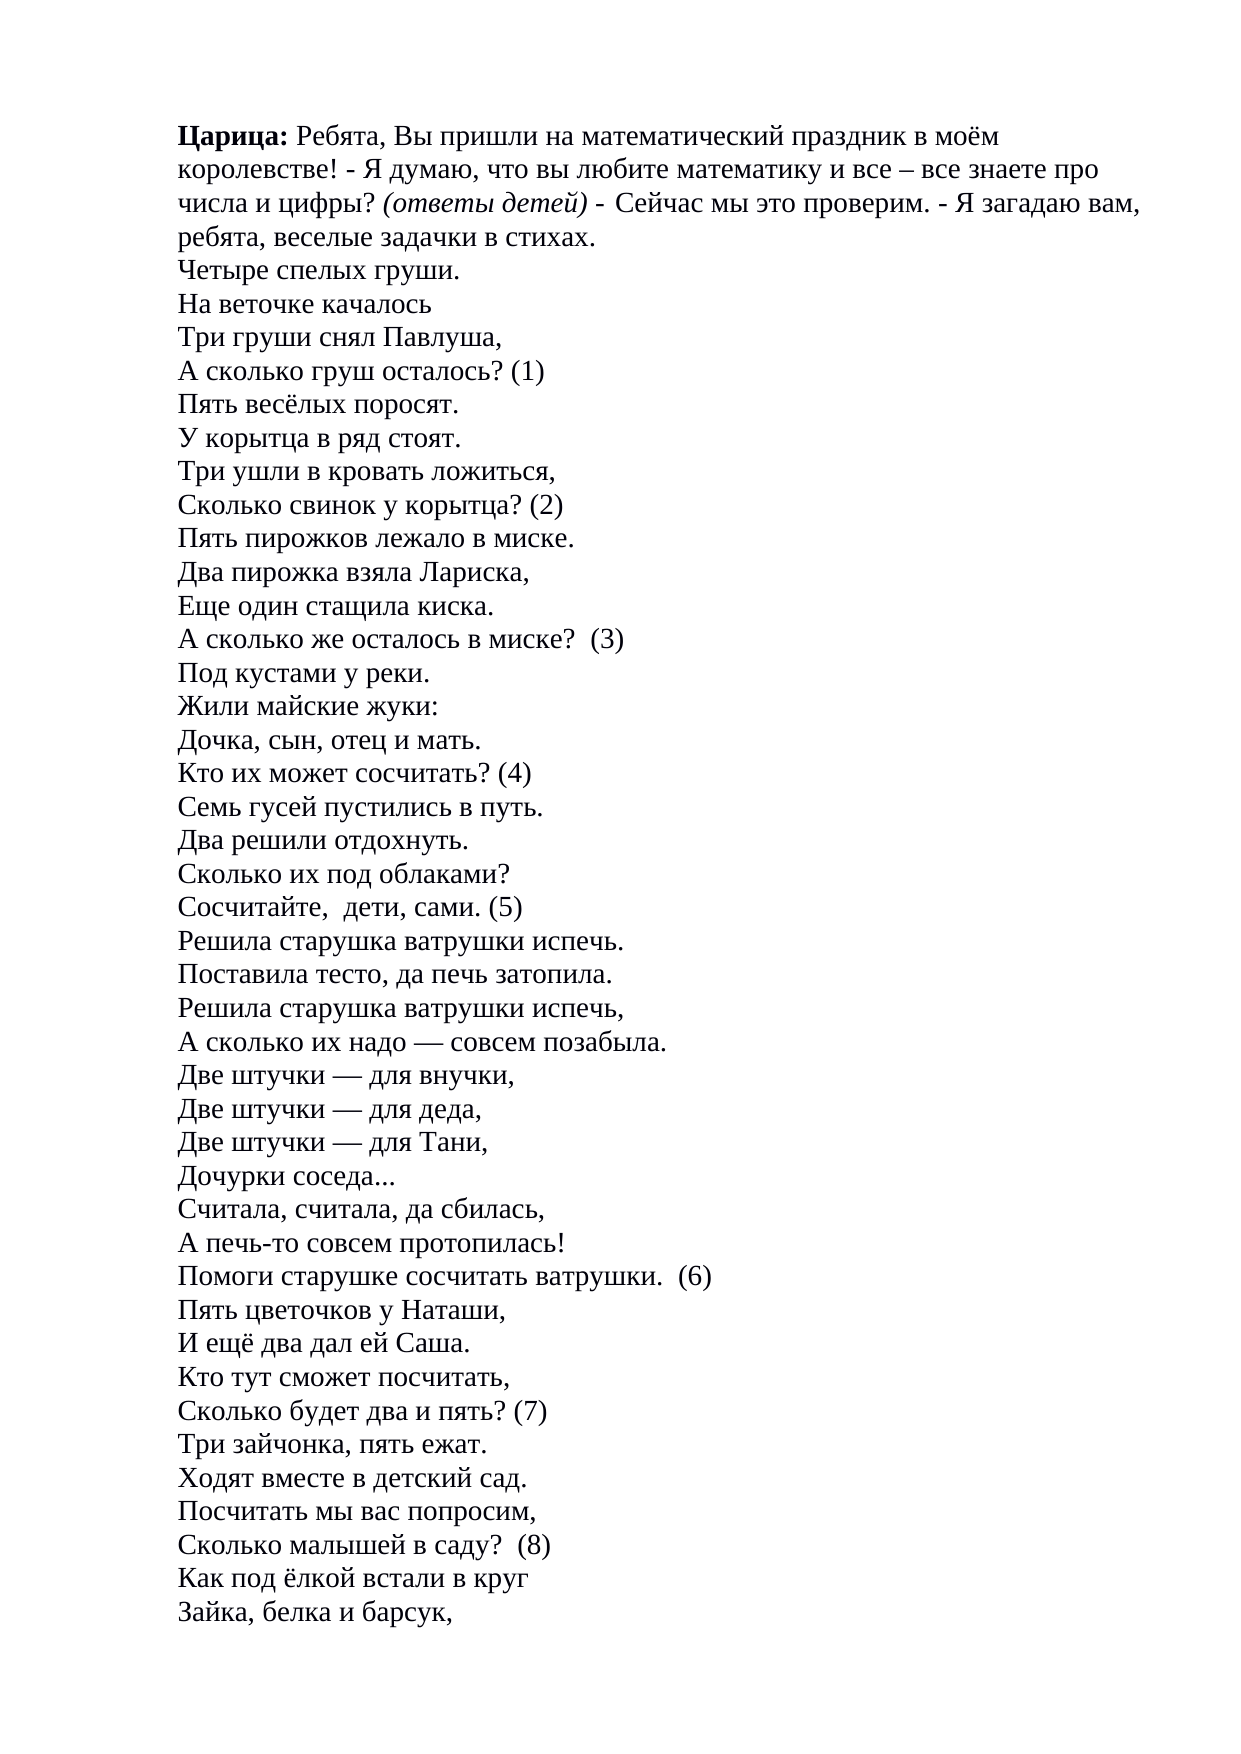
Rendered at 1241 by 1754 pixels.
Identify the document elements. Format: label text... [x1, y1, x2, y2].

text Четыре спелых груши. На веточке качалось Три груши снял Павлуша, А сколько груш осталось? (1) [177, 252, 1152, 386]
text Царица: Ребята, Вы пришли на математический праздник в моём королевстве! - Я думаю, что вы любите математику и все – все знаете про числа и цифры? (ответы детей) - Сейчас мы это проверим. - Я загадаю вам, ребята, веселые задачки в стихах. [177, 118, 1152, 252]
text Пять цветочков у Наташи, И ещё два дал ей Саша. Кто тут сможет посчитать, Сколько будет два и пять? (7) [177, 1292, 1152, 1426]
text Пять весёлых поросят. У корытца в ряд стоят. Три ушли в кровать ложиться, Сколько свинок у корытца? (2) [177, 386, 1152, 521]
text Семь гусей пустились в путь. Два решили отдохнуть. Сколько их под облаками? Сосчитайте, дети, сами. (5) [177, 789, 1152, 923]
text Под кустами у реки. Жили майские жуки: Дочка, сын, отец и мать. Кто их может сосчитать? (4) [177, 655, 1152, 789]
text Три зайчонка, пять ежат. Ходят вместе в детский сад. Посчитать мы вас попросим, Сколько малышей в саду? (8) [177, 1426, 1152, 1560]
text Пять пирожков лежало в миске. Два пирожка взяла Лариска, Еще один стащила киска. А сколько же осталось в миске? (3) [177, 521, 1152, 655]
text Решила старушка ватрушки испечь. Поставила тесто, да печь затопила. Решила старушка ватрушки испечь, А сколько их надо — совсем позабыла. Две штучки — для внучки, Две штучки — для деда, Две штучки — для Тани, Дочурки соседа... Считала, считала, да сбилась, А печь-то совсем протопилась! Помоги старушке сосчитать ватрушки. (6) [177, 923, 1152, 1292]
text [177, 1560, 1152, 1627]
